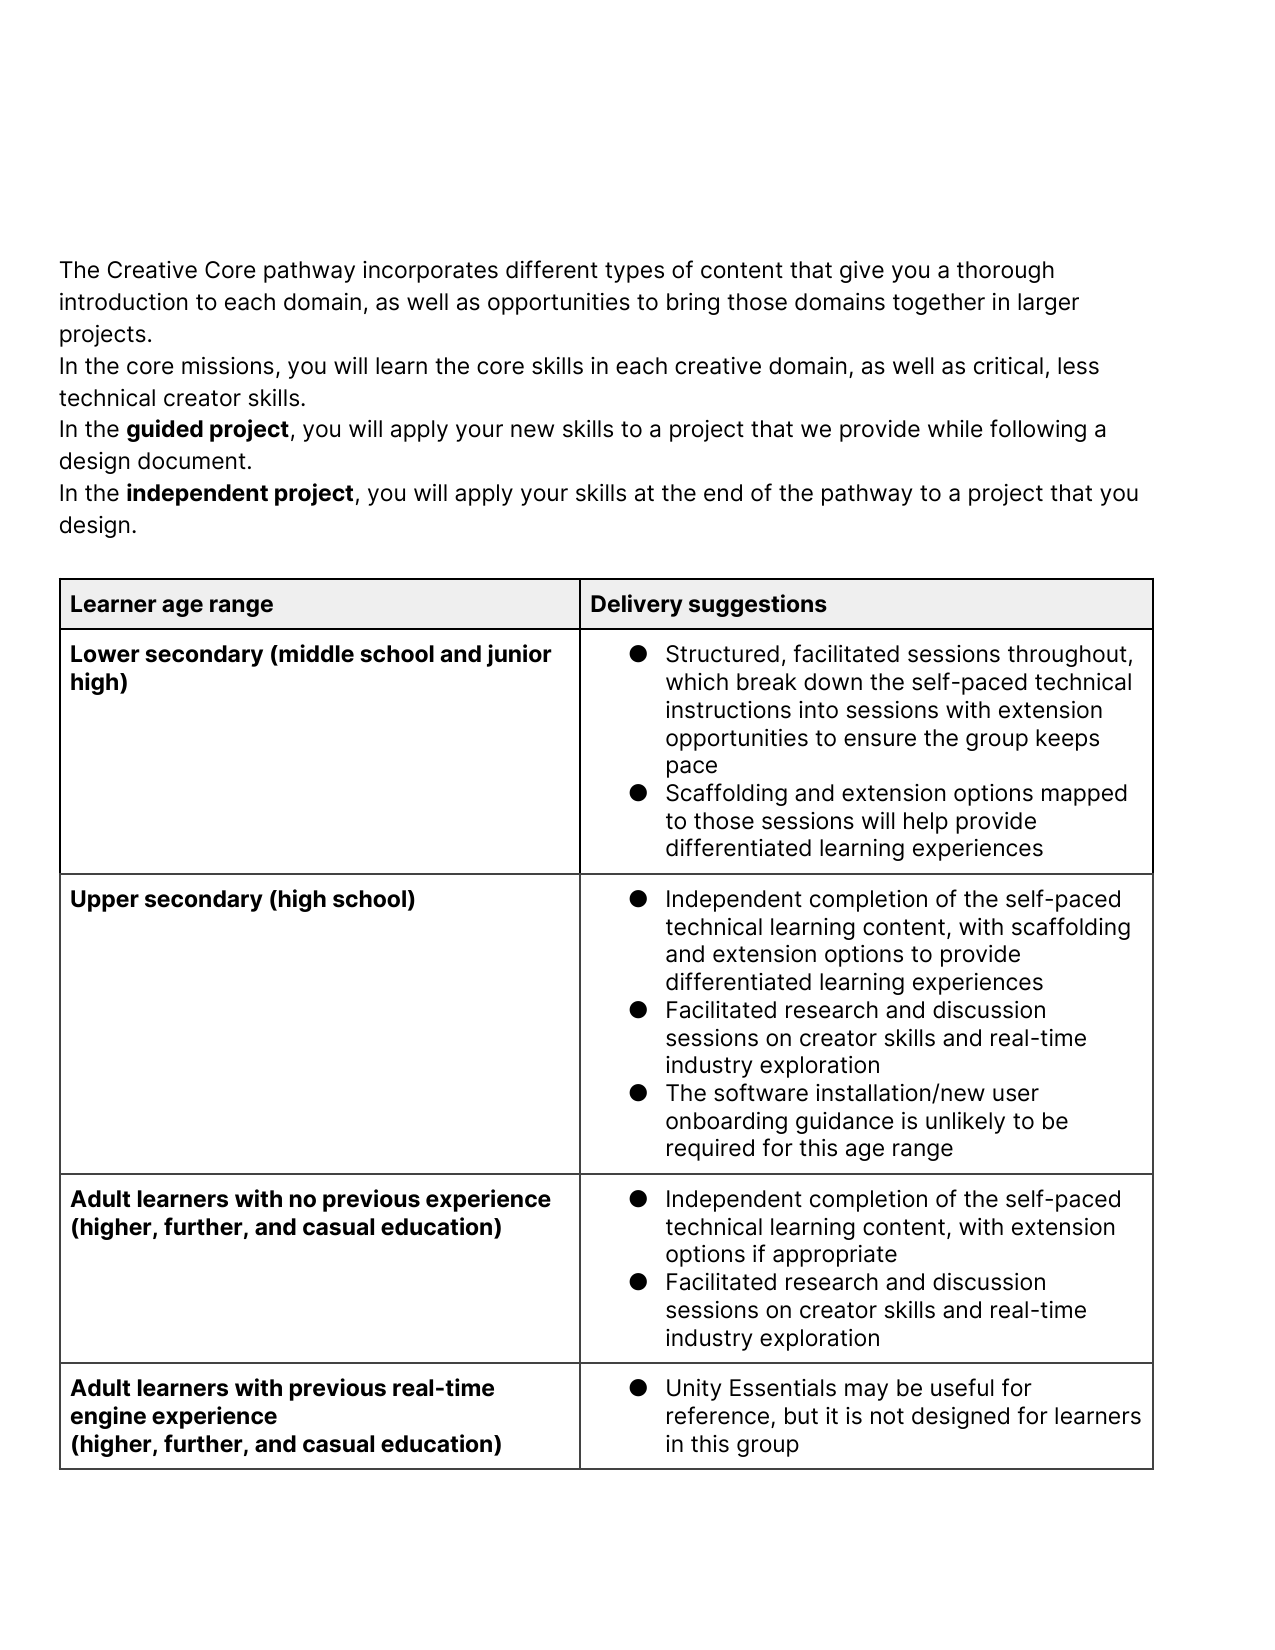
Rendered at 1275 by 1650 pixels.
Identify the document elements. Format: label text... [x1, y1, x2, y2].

table_cell Independent completion of the self-paced technical learning content, with scaffolding and extension options to provide differentiated learning experiences Facilitated research and discussion sessions on creator skills and real-time industry exploration The software installation/new user onboarding guidance is unlikely to be required for this age range [581, 875, 1152, 1173]
table_cell Adult learners with previous real-time engine experience (higher, further, and casual education) [61, 1364, 579, 1468]
table_cell Independent completion of the self-paced technical learning content, with extension options if appropriate Facilitated research and discussion sessions on creator skills and real-time industry exploration [581, 1175, 1152, 1362]
table_cell Unity Essentials may be useful for reference, but it is not designed for learners in this group [581, 1364, 1152, 1468]
table_cell Structured, facilitated sessions throughout, which break down the self-paced technical instructions into sessions with extension opportunities to ensure the group keeps pace Scaffolding and extension options mapped to those sessions will help provide differentiated learning experiences [581, 630, 1152, 873]
table_header Learner age range [61, 580, 579, 628]
table_cell Adult learners with no previous experience (higher, further, and casual education) [61, 1175, 579, 1362]
table_cell Upper secondary (high school) [61, 875, 579, 1173]
text In the guided project, you will apply your new skills to a project that we provide while following a design document. [58, 416, 1172, 475]
table_cell Lower secondary (middle school and junior high) [61, 630, 579, 873]
text The Creative Core pathway incorporates different types of content that give you a thorough introduction to each domain, as well as opportunities to bring those domains together in larger projects. [58, 257, 1172, 348]
text In the independent project, you will apply your skills at the end of the pathway to a project that you design. [58, 479, 1172, 539]
table_header Delivery suggestions [581, 580, 1152, 628]
text In the core missions, you will learn the core skills in each creative domain, as well as critical, less technical creator skills. [58, 352, 1172, 412]
